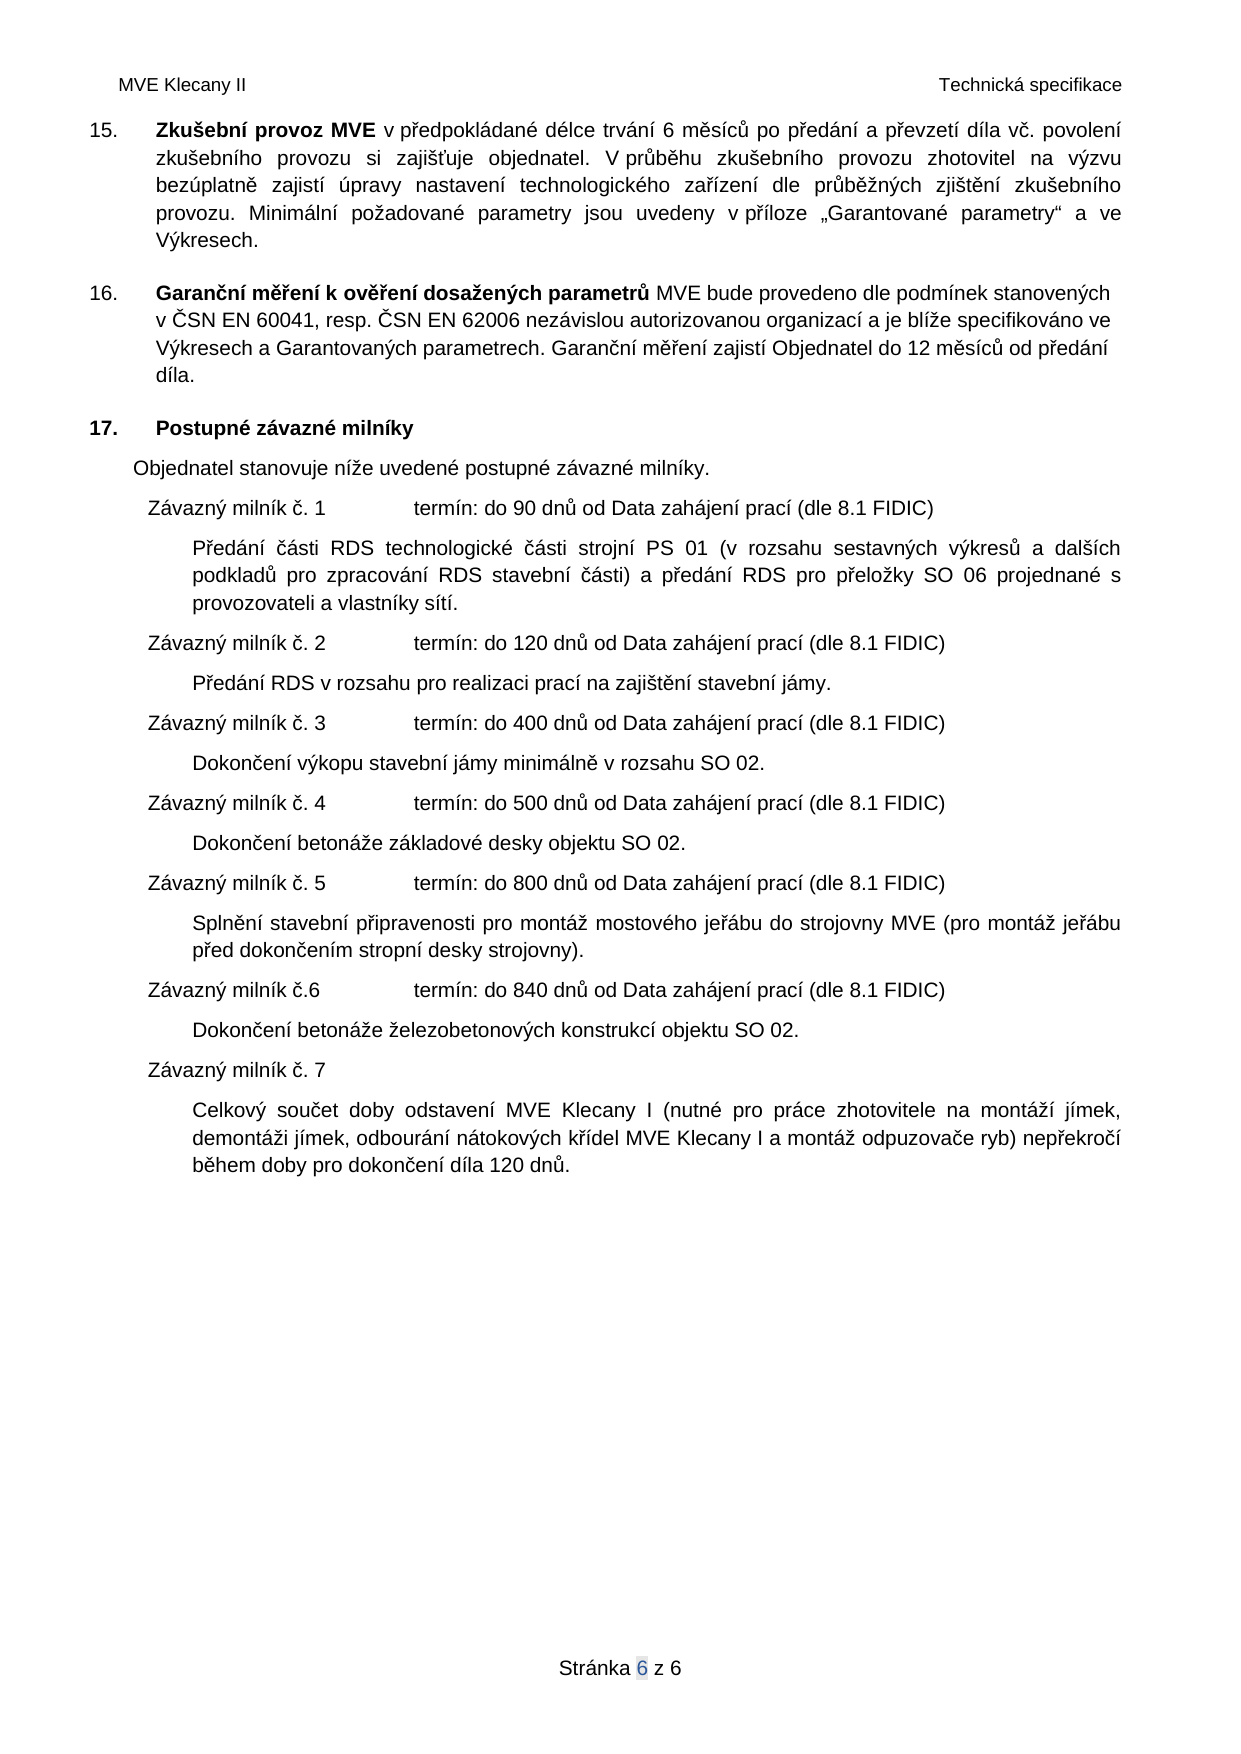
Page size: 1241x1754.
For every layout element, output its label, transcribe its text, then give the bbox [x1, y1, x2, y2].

text Dokončení výkopu stavební jámy minimálně v rozsahu SO 02. [192, 751, 1122, 774]
text Splnění stavební připravenosti pro montáž mostového jeřábu do strojovny MVE (pro montáž jeřábu před dokončením stropní desky strojovny). [192, 911, 1122, 962]
text Zkušební provoz MVE v předpokládané délce trvání 6 měsíců po předání a převzetí díla vč. povolení zkušebního provozu si zajišťuje objednatel. V průběhu zkušebního provozu zhotovitel na výzvu bezúplatně zajistí úpravy nastavení technologického zařízení dle průběžných zjištění zkušebního provozu. Minimální požadované parametry jsou uvedeny v příloze „Garantované parametry“ a ve Výkresech. [118, 118, 1122, 252]
text Dokončení betonáže základové desky objektu SO 02. [192, 831, 1122, 854]
text Dokončení betonáže železobetonových konstrukcí objektu SO 02. [192, 1018, 1122, 1042]
list Závazný milník č. 4 termín: do 500 dnů od Data zahájení prací (dle 8.1 FIDIC) [148, 791, 1122, 814]
text Garanční měření k ověření dosažených parametrů MVE bude provedeno dle podmínek stanovených v ČSN EN 60041, resp. ČSN EN 62006 nezávislou autorizovanou organizací a je blíže specifikováno ve Výkresech a Garantovaných parametrech. Garanční měření zajistí Objednatel do 12 měsíců od předání díla. [118, 281, 1122, 387]
list Závazný milník č. 2 termín: do 120 dnů od Data zahájení prací (dle 8.1 FIDIC) [148, 631, 1122, 654]
list Závazný milník č. 5 termín: do 800 dnů od Data zahájení prací (dle 8.1 FIDIC) [148, 871, 1122, 894]
list Závazný milník č. 1 termín: do 90 dnů od Data zahájení prací (dle 8.1 FIDIC) [148, 496, 1122, 519]
list Závazný milník č.6 termín: do 840 dnů od Data zahájení prací (dle 8.1 FIDIC) [148, 978, 1122, 1002]
text Předání části RDS technologické části strojní PS 01 (v rozsahu sestavných výkresů a dalších podkladů pro zpracování RDS stavební části) a předání RDS pro přeložky SO 06 projednané s provozovateli a vlastníky sítí. [192, 536, 1122, 614]
text Objednatel stanovuje níže uvedené postupné závazné milníky. [133, 456, 1122, 479]
text Předání RDS v rozsahu pro realizaci prací na zajištění stavební jámy. [192, 671, 1122, 694]
list Závazný milník č. 7 [148, 1058, 1122, 1082]
text Postupné závazné milníky [118, 416, 1122, 439]
list Závazný milník č. 3 termín: do 400 dnů od Data zahájení prací (dle 8.1 FIDIC) [148, 711, 1122, 734]
text Celkový součet doby odstavení MVE Klecany I (nutné pro práce zhotovitele na montáží jímek, demontáži jímek, odbourání nátokových křídel MVE Klecany I a montáž odpuzovače ryb) nepřekročí během doby pro dokončení díla 120 dnů. [192, 1098, 1122, 1177]
